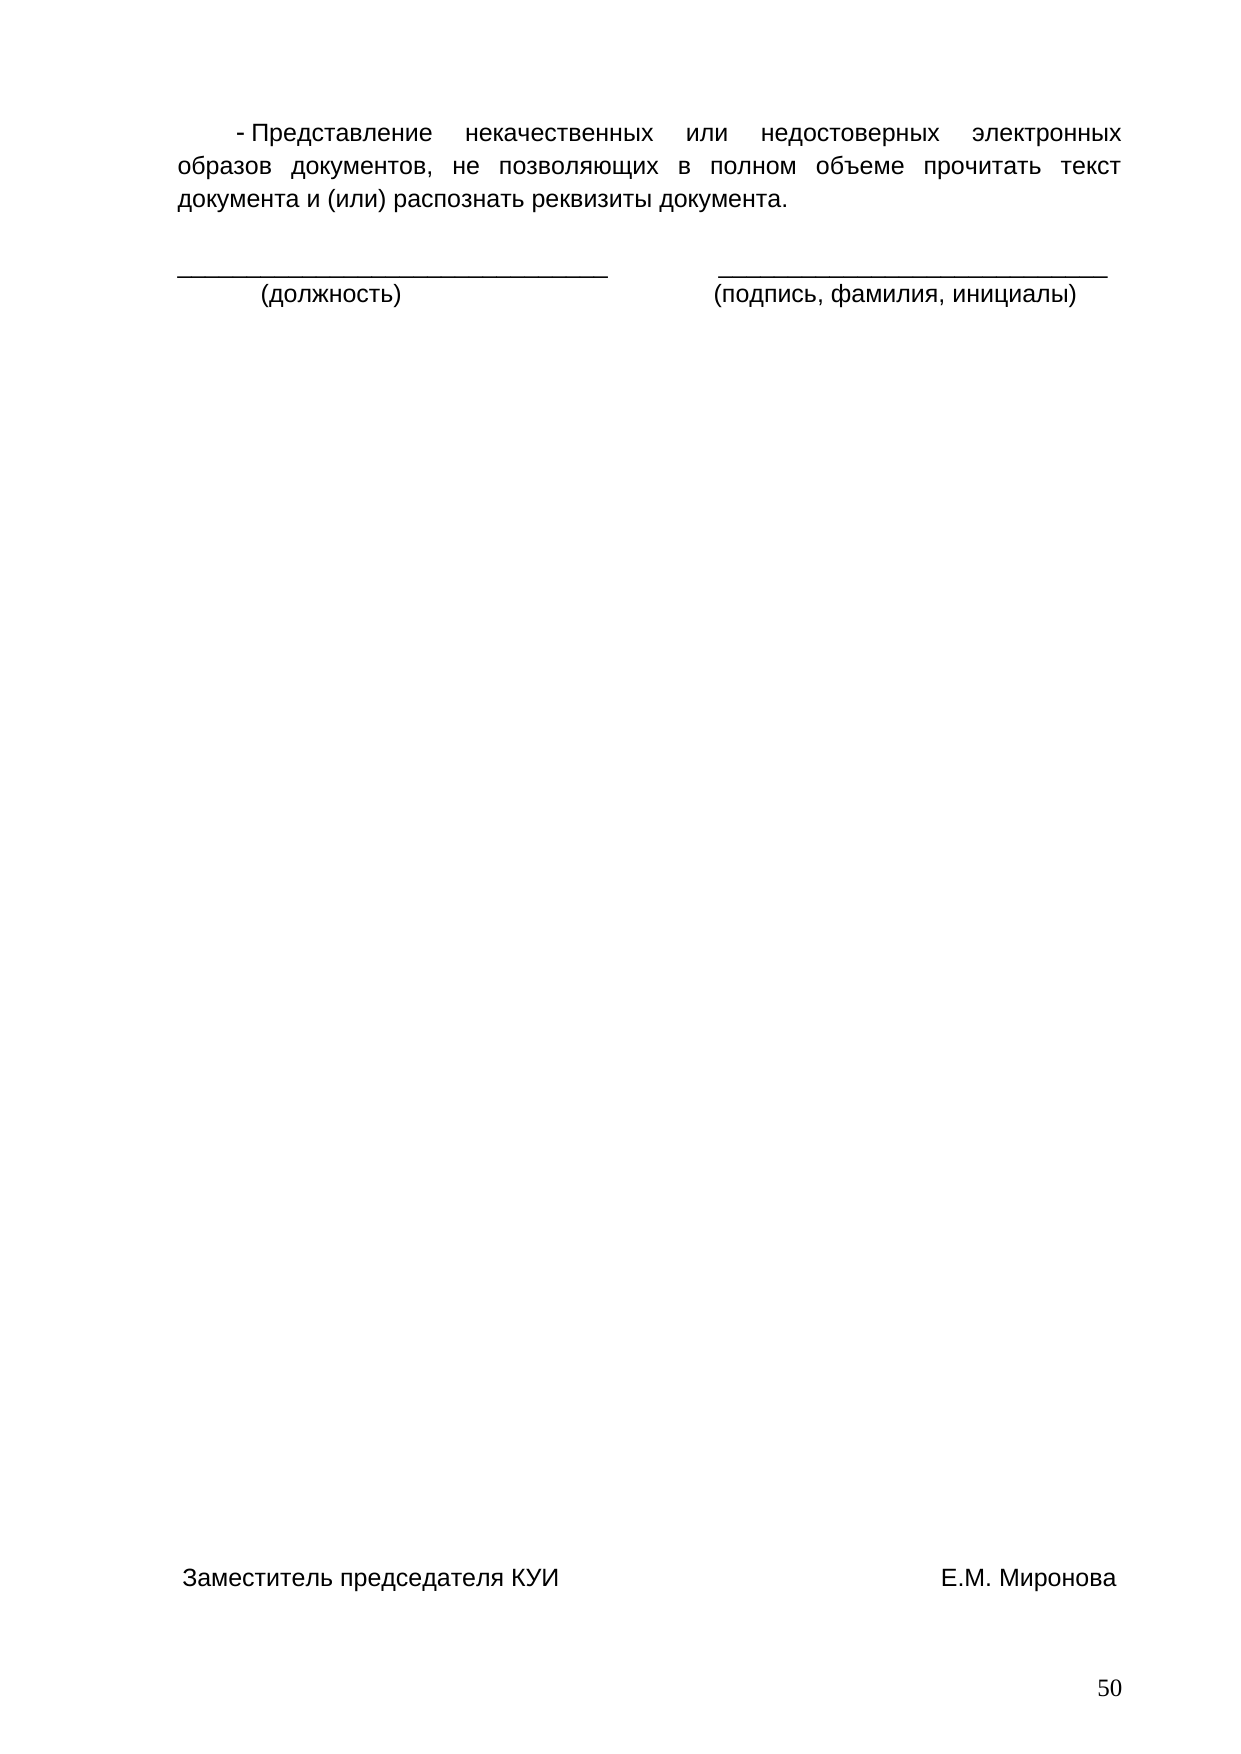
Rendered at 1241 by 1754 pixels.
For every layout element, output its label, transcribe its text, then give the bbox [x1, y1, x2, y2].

text (должность) (подпись, фамилия, инициалы) [177, 279, 1122, 308]
text _______________________________ ____________________________ [177, 250, 1122, 279]
list Представление некачественных или недостоверных электронных образов документов, не позволяющих в полном объеме прочитать текст документа и (или) распознать реквизиты документа. [177, 118, 1122, 213]
text Заместитель председателя КУИ Е.М. Миронова [177, 1563, 1122, 1591]
